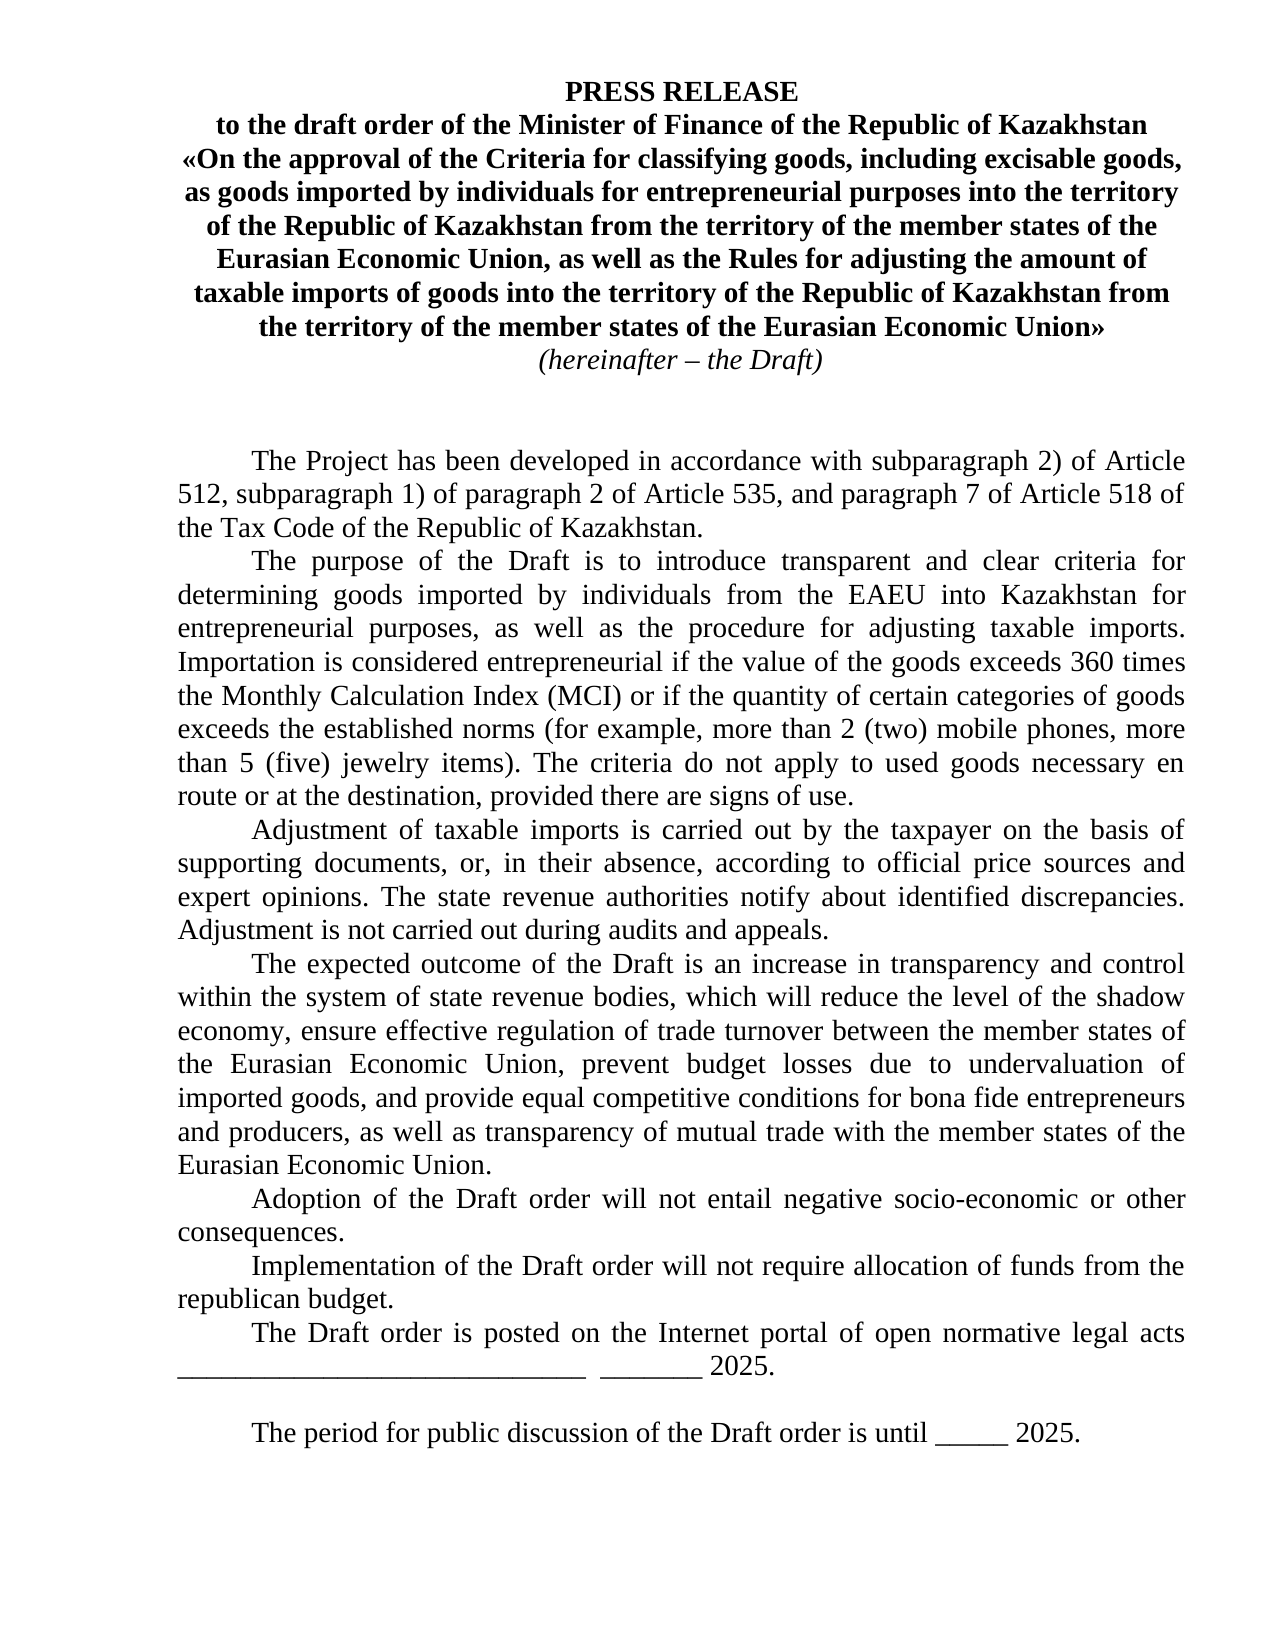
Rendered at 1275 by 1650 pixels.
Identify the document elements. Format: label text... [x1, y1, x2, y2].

text to the draft order of the Minister of Finance of the Republic of Kazakhstan [177, 107, 1186, 141]
text The purpose of the Draft is to introduce transparent and clear criteria for determining goods imported by individuals from the EAEU into Kazakhstan for entrepreneurial purposes, as well as the procedure for adjusting taxable imports. Importation is considered entrepreneurial if the value of the goods exceeds 360 times the Monthly Calculation Index (MCI) or if the quantity of certain categories of goods exceeds the established norms (for example, more than 2 (two) mobile phones, more than 5 (five) jewelry items). The criteria do not apply to used goods necessary en route or at the destination, provided there are signs of use. [177, 543, 1186, 812]
text PRESS RELEASE [177, 74, 1186, 107]
text The expected outcome of the Draft is an increase in transparency and control within the system of state revenue bodies, which will reduce the level of the shadow economy, ensure effective regulation of trade turnover between the member states of the Eurasian Economic Union, prevent budget losses due to undervaluation of imported goods, and provide equal competitive conditions for bona fide entrepreneurs and producers, as well as transparency of mutual trade with the member states of the Eurasian Economic Union. [177, 946, 1186, 1181]
text The period for public discussion of the Draft order is until _____ 2025. [177, 1416, 1186, 1449]
text Implementation of the Draft order will not require allocation of funds from the republican budget. [177, 1248, 1186, 1315]
text The Project has been developed in accordance with subparagraph 2) of Article 512, subparagraph 1) of paragraph 2 of Article 535, and paragraph 7 of Article 518 of the Tax Code of the Republic of Kazakhstan. [177, 443, 1186, 543]
text Adoption of the Draft order will not entail negative socio-economic or other consequences. [177, 1181, 1186, 1248]
text Adjustment of taxable imports is carried out by the taxpayer on the basis of supporting documents, or, in their absence, according to official price sources and expert opinions. The state revenue authorities notify about identified discrepancies. Adjustment is not carried out during audits and appeals. [177, 812, 1186, 946]
text The Draft order is posted on the Internet portal of open normative legal acts ____________________________ _______ 2025. [177, 1315, 1186, 1382]
text (hereinafter – the Draft) [177, 342, 1186, 376]
text «On the approval of the Criteria for classifying goods, including excisable goods, as goods imported by individuals for entrepreneurial purposes into the territory of the Republic of Kazakhstan from the territory of the member states of the Eurasian Economic Union, as well as the Rules for adjusting the amount of taxable imports of goods into the territory of the Republic of Kazakhstan from the territory of the member states of the Eurasian Economic Union» [177, 141, 1186, 342]
